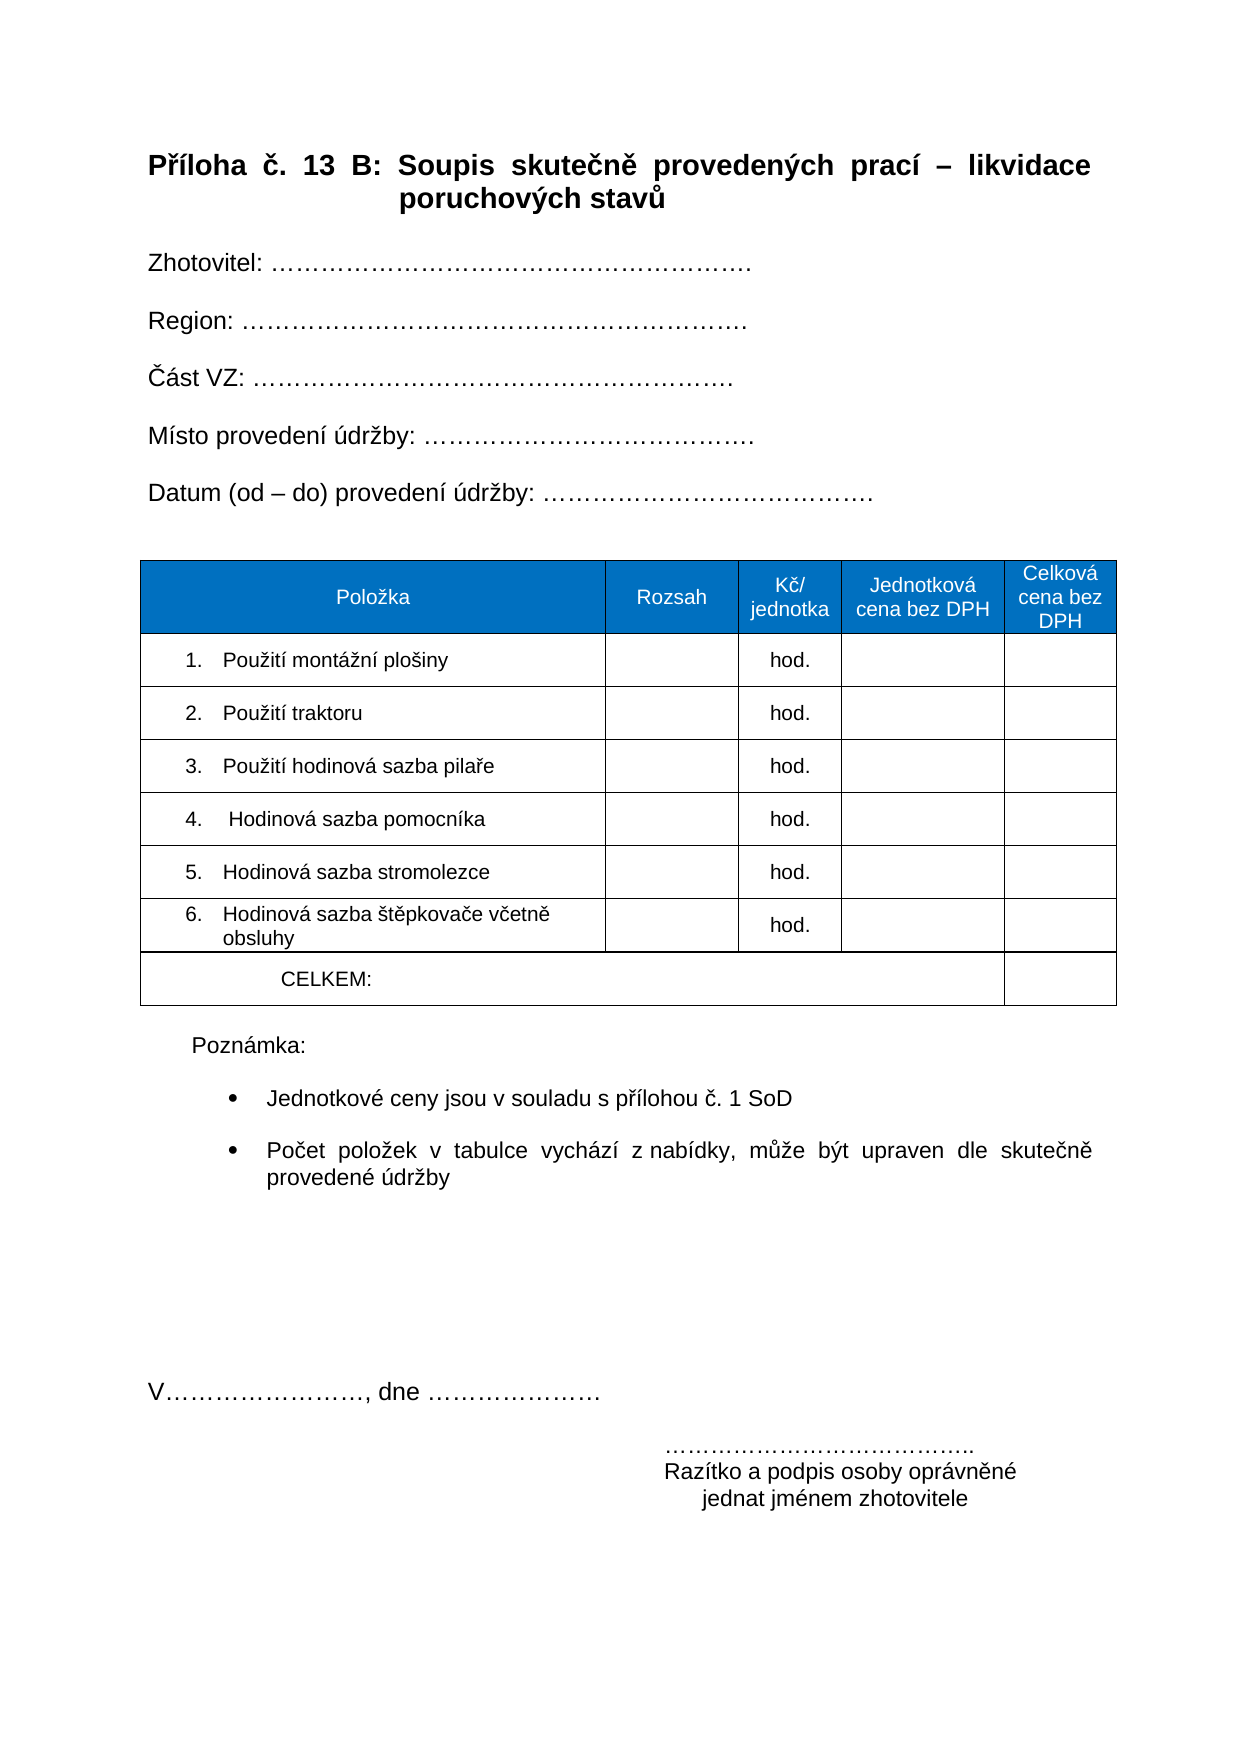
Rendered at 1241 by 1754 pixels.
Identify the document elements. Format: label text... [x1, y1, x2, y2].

table_cell Použití hodinová sazba pilaře [141, 740, 605, 792]
table_cell [1005, 687, 1116, 739]
table_cell hod. [739, 740, 841, 792]
text jednat jménem zhotovitele [148, 1485, 1093, 1511]
table_cell Hodinová sazba štěpkovače včetně obsluhy [141, 899, 605, 951]
table_cell [842, 687, 1004, 739]
table_cell [1005, 953, 1116, 1004]
text Místo provedení údržby: …………………………………. [148, 421, 1093, 449]
table_cell [1005, 793, 1116, 845]
text V……………………, dne ………………… [148, 1377, 1093, 1406]
text ………………………………….. [148, 1432, 1093, 1458]
table_cell [606, 846, 738, 898]
table_cell hod. [739, 793, 841, 845]
table_cell hod. [739, 846, 841, 898]
table_cell CELKEM: [141, 953, 1004, 1004]
table_cell [606, 793, 738, 845]
table_cell Použití traktoru [141, 687, 605, 739]
table_cell [1005, 899, 1116, 951]
list Počet položek v tabulce vychází z nabídky, může být upraven dle skutečně provedené údržby [229, 1137, 1093, 1190]
text Příloha č. 13 B: Soupis skutečně provedených prací – likvidace poruchových stavů [148, 148, 1093, 215]
table_cell [842, 740, 1004, 792]
table_cell [1005, 846, 1116, 898]
table_cell hod. [739, 634, 841, 686]
table_cell [842, 846, 1004, 898]
text Zhotovitel: …………………………………………………. [148, 248, 1093, 277]
table_header Celková cena bez DPH [1005, 561, 1116, 633]
table_cell [606, 740, 738, 792]
table_cell [1005, 634, 1116, 686]
table_header Rozsah [606, 561, 738, 633]
table_cell [1005, 740, 1116, 792]
table_cell hod. [739, 899, 841, 951]
text Region: ……………………………………………………. [148, 306, 1093, 334]
table_header Položka [141, 561, 605, 633]
table_cell [842, 634, 1004, 686]
table_cell [606, 899, 738, 951]
table_cell Použití montážní plošiny [141, 634, 605, 686]
table_cell [606, 634, 738, 686]
list Jednotkové ceny jsou v souladu s přílohou č. 1 SoD [229, 1084, 1093, 1111]
table_cell Hodinová sazba pomocníka [141, 793, 605, 845]
text Razítko a podpis osoby oprávněné [298, 1458, 1093, 1485]
list Poznámka: [191, 1032, 1093, 1058]
table_cell hod. [739, 687, 841, 739]
table_cell [606, 687, 738, 739]
table_header Kč/ jednotka [739, 561, 841, 633]
table_header Jednotková cena bez DPH [842, 561, 1004, 633]
table_cell [842, 793, 1004, 845]
table_cell [842, 899, 1004, 951]
text Datum (od – do) provedení údržby: …………………………………. [148, 478, 1093, 507]
text Část VZ: …………………………………………………. [148, 363, 1093, 392]
table_cell Hodinová sazba stromolezce [141, 846, 605, 898]
